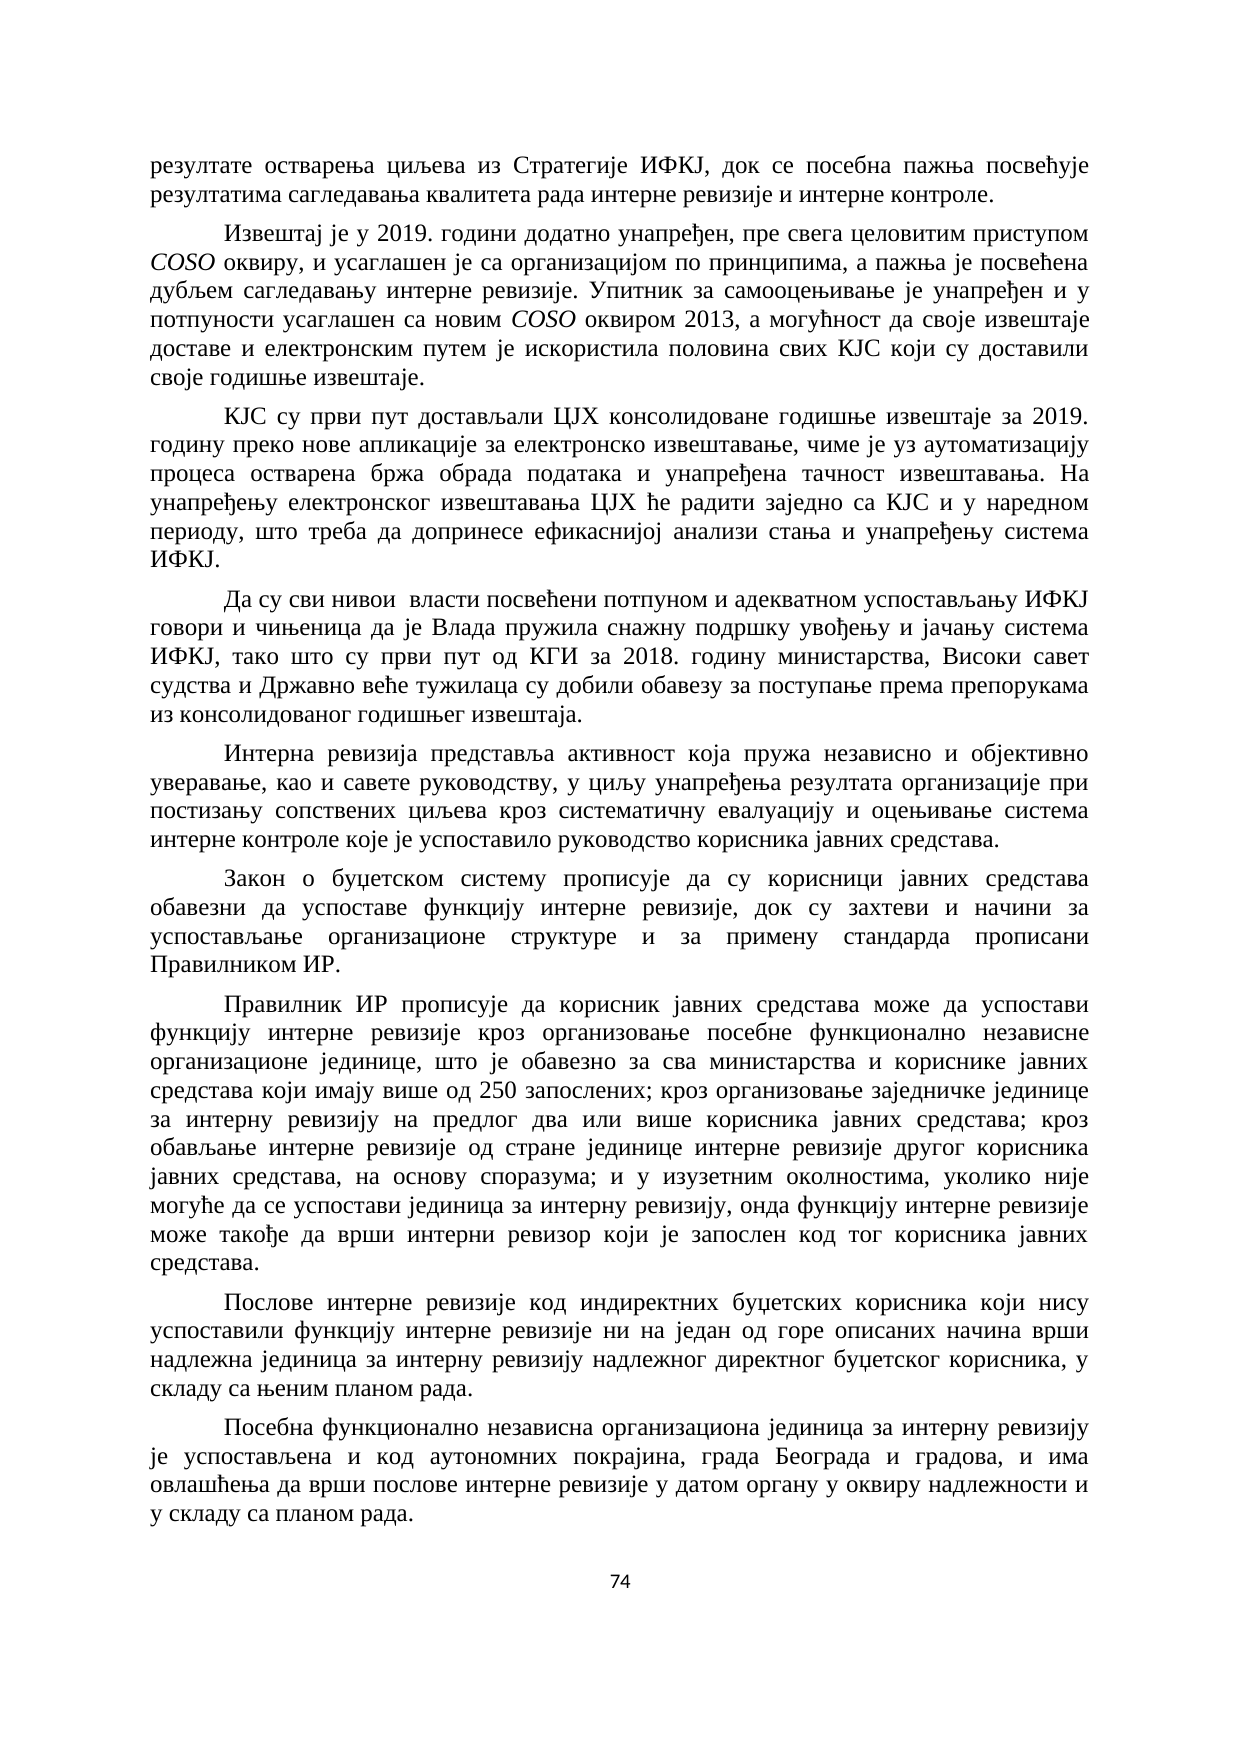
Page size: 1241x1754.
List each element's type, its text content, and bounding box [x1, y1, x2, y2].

text Правилник ИР прописује да корисник јавних средстава може да успостави функцију интерне ревизије кроз организовање посебне функционално независне организационе јединице, што је обавезно за сва министарства и кориснике јавних средстава који имају више од 250 запослених; кроз организовање заједничке јединице за интерну ревизију на предлог два или више корисника јавних средстава; кроз обављање интерне ревизије од стране јединице интерне ревизије другог корисника јавних средстава, на основу споразума; и у изузетним околностима, уколико није могуће да се успостави јединица за интерну ревизију, онда функцију интерне ревизије може такође да врши интерни ревизор који је запослен код тог корисника јавних средстава. [150, 989, 1090, 1276]
text Посебна функционално независна организациона јединица за интерну ревизију је успостављена и код аутономних покрајина, града Београда и градова, и има овлашћења да врши послове интерне ревизије у датом органу у оквиру надлежности и у складу са планом рада. [150, 1412, 1090, 1527]
text Интерна ревизија представља активност која пружа независно и објективно уверавање, као и савете руководству, у циљу унапређења резултата организације при постизању сопствених циљева кроз систематичну евалуацију и оцењивање система интерне контроле које је успоставило руководство корисника јавних средстава. [150, 738, 1090, 853]
text КЈС су први пут достављали ЦЈХ консолидоване годишње извештаје за 2019. годину преко нове апликације за електронско извештавање, чиме је уз аутоматизацију процеса остварена бржа обрада података и унапређена тачност извештавања. На унапређењу електронског извештавања ЦЈХ ће радити заједно са КЈС и у наредном периоду, што треба да допринесе ефикаснијој анализи стања и унапређењу система ИФКЈ. [150, 401, 1090, 573]
text Закон о буџетском систему прописује да су корисници јавних средстава обавезни да успоставе функцију интерне ревизије, док су захтеви и начини за успостављање организационе структуре и за примену стандарда прописани Правилником ИР. [150, 863, 1090, 978]
text Послове интерне ревизије код индиректних буџетских корисника који нису успоставили функцију интерне ревизије ни на један од горе описаних начина врши надлежна јединица за интерну ревизију надлежног директног буџетског корисника, у складу са њеним планом рада. [150, 1287, 1090, 1402]
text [150, 150, 1090, 207]
text Извештај је у 2019. години додатно унапређен, пре свега целовитим приступом COSO оквиру, и усаглашен је са организацијом по принципима, а пажња је посвећена дубљем сагледавању интерне ревизије. Упитник за самооцењивање је унапређен и у потпуности усаглашен са новим COSO оквиром 2013, а могућност да своје извештаје доставе и електронским путем је искористила половина свих КЈС који су доставили своје годишње извештаје. [150, 218, 1090, 390]
text Да су сви нивои власти посвећени потпуном и адекватном успостављању ИФКЈ говори и чињеница да је Влада пружила снажну подршку увођењу и јачању система ИФКЈ, тако што су први пут од КГИ за 2018. годину министарства, Високи савет судства и Државно веће тужилаца су добили обавезу за поступање према препорукама из консолидованог годишњег извештаја. [150, 584, 1090, 727]
